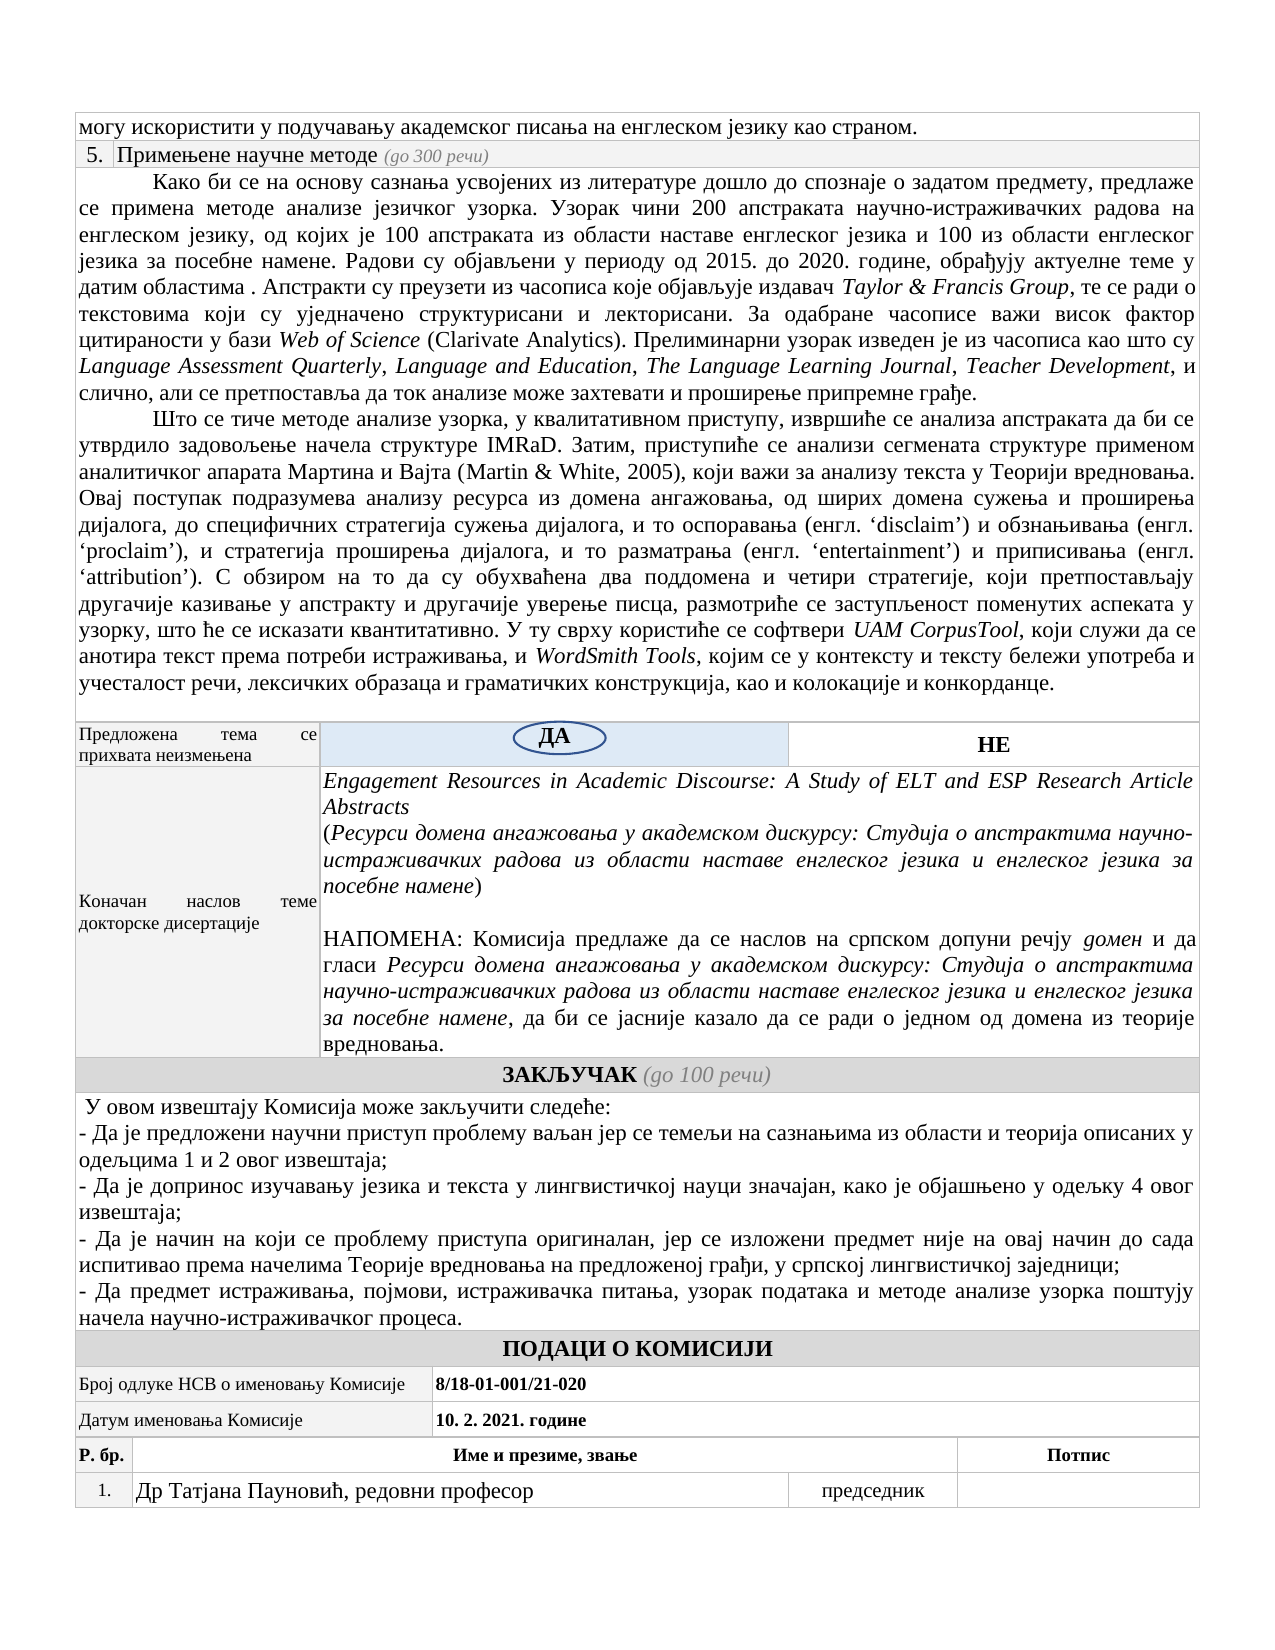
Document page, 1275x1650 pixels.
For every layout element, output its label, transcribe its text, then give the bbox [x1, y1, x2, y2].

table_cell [76, 113, 1199, 139]
table_cell Име и презиме, звање [133, 1438, 957, 1472]
table_cell Коначан наслов теме докторске дисертације [76, 767, 319, 1057]
table_cell ДА [321, 723, 788, 766]
table_cell Engagement Resources in Academic Discourse: A Study of ELT and ESP Research Article Abstracts (Ресурси домена ангажовања у академском дискурсу: Студија о апстрактима научно-истраживачких радова из области наставе енглеског језика и енглеског језика за посебне намене) НАПОМЕНА: Комисија предлаже да се наслов на српском допуни речју домен и да гласи Ресурси домена ангажовања у академском дискурсу: Студија о апстрактима научно-истраживачких радова из области наставе енглеског језика и енглеског језика за посебне намене, да би се јасније казало да се ради о једном од домена из теорије вредновања. [321, 767, 1199, 1057]
table_cell 8/18-01-001/21-020 [433, 1367, 1199, 1401]
table_cell [958, 1473, 1199, 1507]
table_cell Датум именовања Комисије [76, 1402, 432, 1436]
table_cell 5. [76, 141, 113, 167]
table_cell Примењене научне методе (до 300 речи) [114, 141, 1199, 167]
table_cell У овом извештају Комисија може закључити следеће: - Да је предложени научни приступ проблему ваљан јер се темељи на сазнањима из области и теорија описаних у одељцима 1 и 2 овог извештаја; - Да је допринос изучавању језика и текста у лингвистичкој науци значајан, како је објашњено у одељку 4 овог извештаја; - Да је начин на који се проблему приступа оригиналан, јер се изложени предмет није на овај начин до сада испитивао према начелима Теорије вредновања на предложеној грађи, у српској лингвистичкој заједници; - Да предмет истраживања, појмови, истраживачка питања, узорак података и методе анализе узорка поштују начела научно-истраживачког процеса. [76, 1093, 1199, 1330]
table_cell ПОДАЦИ О КОМИСИЈИ [76, 1331, 1199, 1366]
table_cell председник [789, 1473, 957, 1507]
table_cell Др Татјана Пауновић, редовни професор [133, 1473, 788, 1507]
table_cell 10. 2. 2021. године [433, 1402, 1199, 1436]
table_cell НЕ [789, 723, 1199, 766]
table_cell ЗАКЉУЧАК (до 100 речи) [76, 1058, 1199, 1092]
table_cell Предложена тема се прихвата неизмењена [76, 723, 319, 766]
table_cell Како би се на основу сазнања усвојених из литературе дошло до спознаје о задатом предмету, предлаже се примена методе анализе језичког узорка. Узорак чини 200 апстраката научно-истраживачких радова на енглеском језику, од којих је 100 апстраката из области наставе енглеског језика и 100 из области енглеског језика за посебне намене. Радови су објављени у периоду од 2015. до 2020. године, обрађују актуелне теме у датим областима . Апстракти су преузети из часописа које објављује издавач Taylor & Francis Group, те се ради о текстовима који су уједначено структурисани и лекторисани. За одабране часописе важи висок фактор цитираности у бази Web of Science (Clarivate Analytics). Прелиминарни узорак изведен је из часописа као што су Language Assessment Quarterly, Language and Education, The Language Learning Journal, Teacher Development, и слично, али се претпоставља да ток анализе може захтевати и проширење припремне грађе. Што се тиче методе анализе узорка, у квалитативном приступу, извршиће се анализа апстраката да би се утврдило задовољење начела структуре IMRaD. Затим, приступиће се анализи сегмената структуре применом аналитичког апарата Мартина и Вајта (Martin & White, 2005), који важи за анализу текста у Теорији вредновања. Овај поступак подразумева анализу ресурса из домена ангажовања, од ширих домена сужења и проширења дијалога, до специфичних стратегија сужења дијалога, и то оспоравања (енгл. ‘disclaim’) и обзнањивања (енгл. ‘proclaim’), и стратегија проширења дијалога, и то разматрања (енгл. ‘entertainment’) и приписивања (енгл. ‘attribution’). С обзиром на то да су обухваћена два поддомена и четири стратегије, који претпостављају другачије казивање у апстракту и другачије уверење писца, размотриће се заступљеност поменутих аспеката у узорку, што ће се исказати квантитативно. У ту сврху користиће се софтвери UAM CorpusTool, који служи да се анотира текст према потреби истраживања, и WordSmith Tools, којим се у контексту и тексту бележи употреба и учесталост речи, лексичких образаца и граматичких конструкција, као и колокације и конкорданце. [76, 168, 1199, 721]
table_cell Број одлуке НСВ о именовању Комисије [76, 1367, 432, 1401]
table_cell Р. бр. [76, 1438, 132, 1472]
table_cell Потпис [958, 1438, 1199, 1472]
table_cell 1. [76, 1473, 132, 1507]
